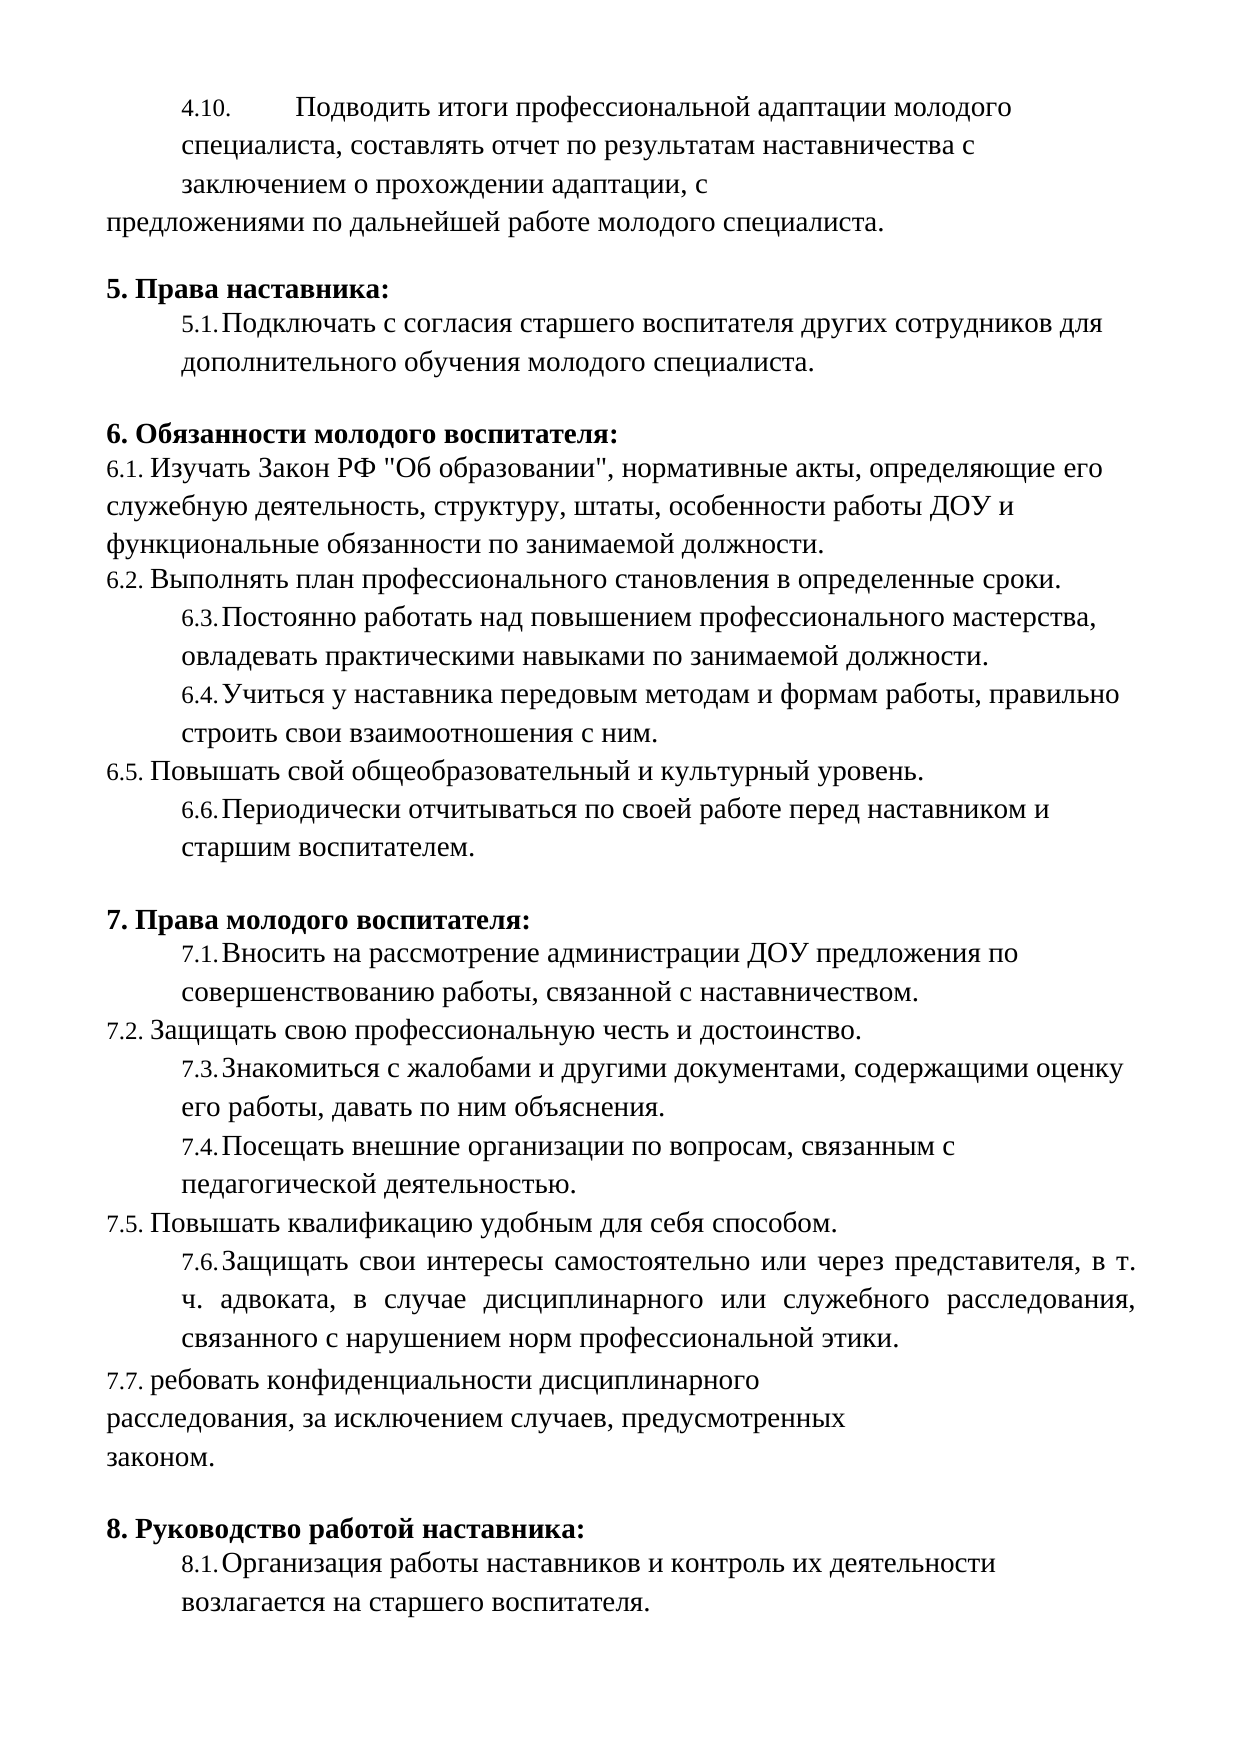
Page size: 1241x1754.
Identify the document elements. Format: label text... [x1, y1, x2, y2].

list Организация работы наставников и контроль их деятельности возлагается на старшего воспитателя. [181, 1545, 1137, 1617]
subtitle Обязанности молодого воспитателя: [106, 416, 1137, 450]
list Подводить итоги профессиональной адаптации молодого специалиста, составлять отчет по результатам наставничества с заключением о прохождении адаптации, с [181, 89, 1137, 199]
list ребовать конфиденциальности дисциплинарного расследования, за исключением случаев, предусмотренных законом. [106, 1362, 934, 1473]
list Периодически отчитываться по своей работе перед наставником и старшим воспитателем. [181, 791, 1137, 863]
list Повышать свой общеобразовательный и культурный уровень. [106, 753, 1137, 787]
subtitle Права наставника: [106, 271, 1137, 305]
subtitle Руководство работой наставника: [106, 1512, 1137, 1545]
subtitle Права молодого воспитателя: [106, 902, 1137, 935]
list Защищать свою профессиональную честь и достоинство. [106, 1012, 1137, 1046]
list Постоянно работать над повышением профессионального мастерства, овладевать практическими навыками по занимаемой должности. [181, 599, 1137, 671]
list Знакомиться с жалобами и другими документами, содержащими оценку его работы, давать по ним объяснения. [181, 1051, 1137, 1123]
text предложениями по дальнейшей работе молодого специалиста. [106, 204, 1137, 238]
list Повышать квалификацию удобным для себя способом. [106, 1205, 1137, 1238]
list Вносить на рассмотрение администрации ДОУ предложения по совершенствованию работы, связанной с наставничеством. [181, 935, 1137, 1007]
text служебную деятельность, структуру, штаты, особенности работы ДОУ и функциональные обязанности по занимаемой должности. [106, 488, 1137, 560]
list Защищать свои интересы самостоятельно или через представителя, в т. ч. адвоката, в случае дисциплинарного или служебного расследования, связанного с нарушением норм профессиональной этики. [181, 1243, 1137, 1353]
list Изучать Закон РФ "Об образовании", нормативные акты, определяющие его [106, 450, 1137, 483]
list Подключать с согласия старшего воспитателя других сотрудников для дополнительного обучения молодого специалиста. [181, 305, 1137, 377]
list Посещать внешние организации по вопросам, связанным с педагогической деятельностью. [181, 1128, 1137, 1200]
list Учиться у наставника передовым методам и формам работы, правильно строить свои взаимоотношения с ним. [181, 676, 1137, 748]
list Выполнять план профессионального становления в определенные сроки. [106, 565, 1137, 595]
